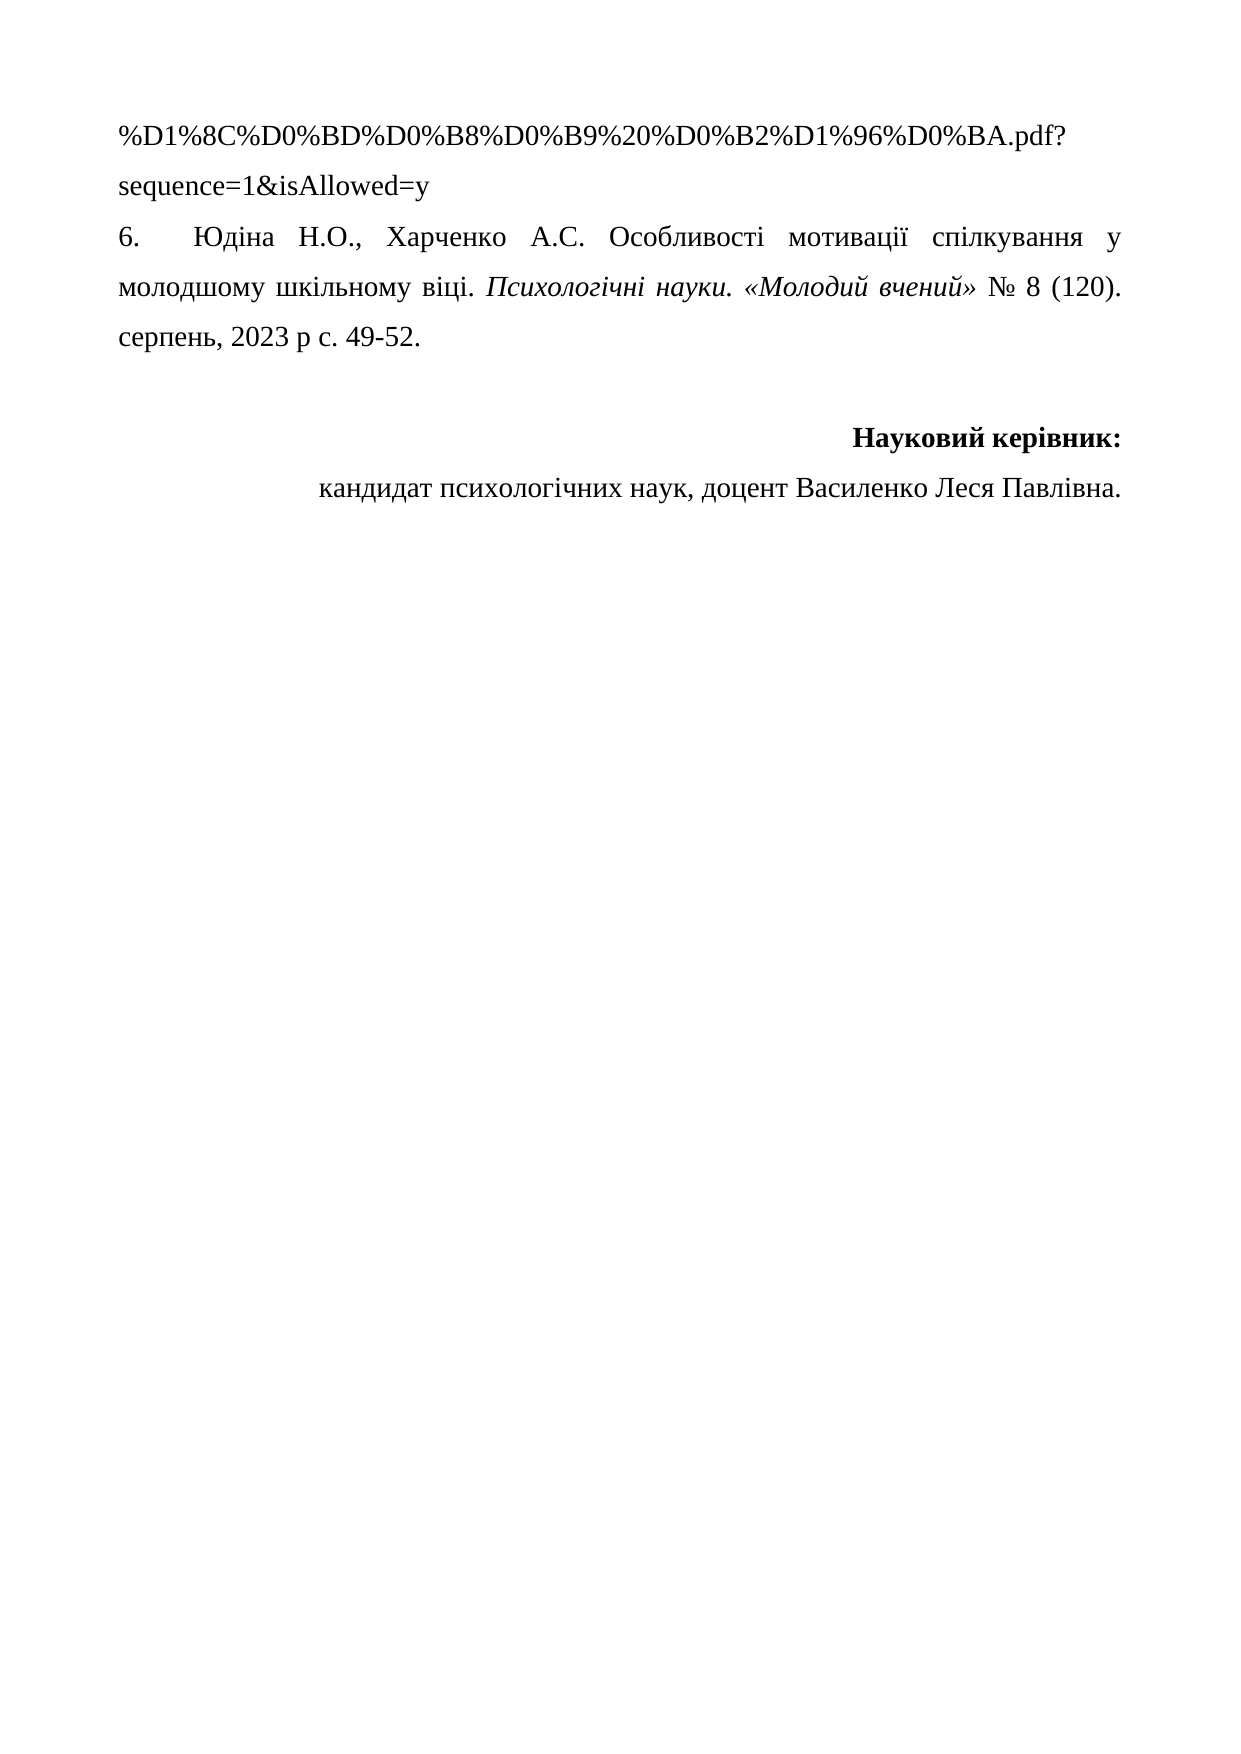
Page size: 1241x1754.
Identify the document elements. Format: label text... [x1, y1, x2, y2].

text кандидат психологічних наук, доцент Василенко Леся Павлівна. [193, 470, 1122, 504]
list Юдіна Н.О., Харченко А.С. Особливості мотивації спілкування у молодшому шкільному віці. Психологічні науки. «Молодий вчений» № 8 (120). серпень, 2023 р с. 49-52. [118, 219, 1122, 353]
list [118, 118, 1122, 202]
text Науковий керівник: [193, 420, 1122, 453]
